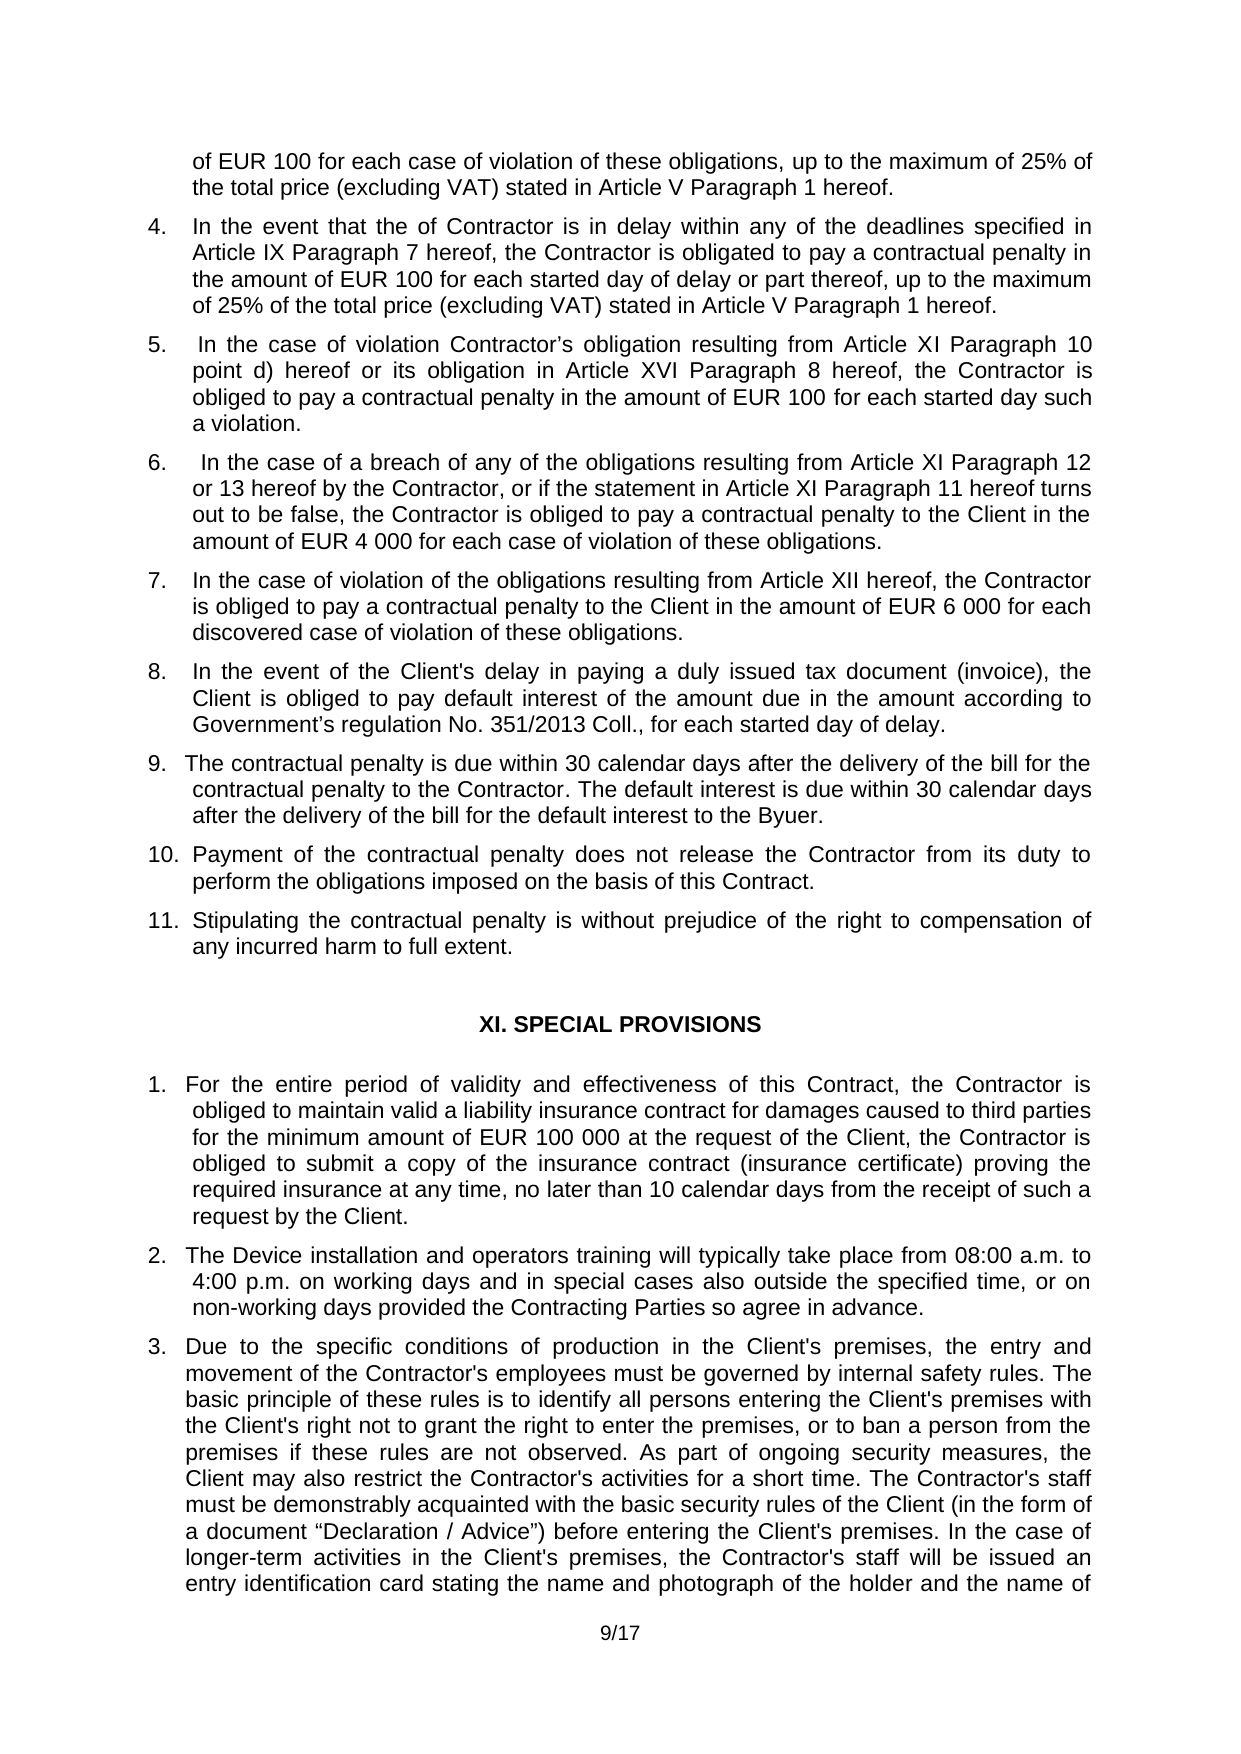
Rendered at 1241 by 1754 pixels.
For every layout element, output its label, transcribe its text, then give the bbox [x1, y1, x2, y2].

list Stipulating the contractual penalty is without prejudice of the right to compensation of any incurred harm to full extent. [148, 907, 1092, 959]
list For the entire period of validity and effectiveness of this Contract, the Contractor is obliged to maintain valid a liability insurance contract for damages caused to third parties for the minimum amount of EUR 100 000 at the request of the Client, the Contractor is obliged to submit a copy of the insurance contract (insurance certificate) proving the required insurance at any time, no later than 10 calendar days from the receipt of such a request by the Client. [148, 1071, 1092, 1229]
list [148, 1333, 1092, 1597]
list In the case of violation Contractor’s obligation resulting from Article XI Paragraph 10 point d) hereof or its obligation in Article XVI Paragraph 8 hereof, the Contractor is obliged to pay a contractual penalty in the amount of EUR 100 for each started day such a violation. [148, 331, 1092, 436]
text xI. SPECIAL PROVISIONS [148, 1011, 1092, 1037]
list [148, 148, 1092, 200]
list The contractual penalty is due within 30 calendar days after the delivery of the bill for the contractual penalty to the Contractor. The default interest is due within 30 calendar days after the delivery of the bill for the default interest to the Byuer. [148, 750, 1092, 829]
list Payment of the contractual penalty does not release the Contractor from its duty to perform the obligations imposed on the basis of this Contract. [148, 841, 1092, 894]
list In the event that the of Contractor is in delay within any of the deadlines specified in Article IX Paragraph 7 hereof, the Contractor is obligated to pay a contractual penalty in the amount of EUR 100 for each started day of delay or part thereof, up to the maximum of 25% of the total price (excluding VAT) stated in Article V Paragraph 1 hereof. [148, 213, 1092, 318]
list The Device installation and operators training will typically take place from 08:00 a.m. to 4:00 p.m. on working days and in special cases also outside the specified time, or on non-working days provided the Contracting Parties so agree in advance. [148, 1242, 1092, 1321]
list In the case of violation of the obligations resulting from Article XII hereof, the Contractor is obliged to pay a contractual penalty to the Client in the amount of EUR 6 000 for each discovered case of violation of these obligations. [148, 567, 1092, 646]
list In the case of a breach of any of the obligations resulting from Article XI Paragraph 12 or 13 hereof by the Contractor, or if the statement in Article XI Paragraph 11 hereof turns out to be false, the Contractor is obliged to pay a contractual penalty to the Client in the amount of EUR 4 000 for each case of violation of these obligations. [148, 449, 1092, 554]
list In the event of the Client's delay in paying a duly issued tax document (invoice), the Client is obliged to pay default interest of the amount due in the amount according to Government’s regulation No. 351/2013 Coll., for each started day of delay. [148, 658, 1092, 737]
